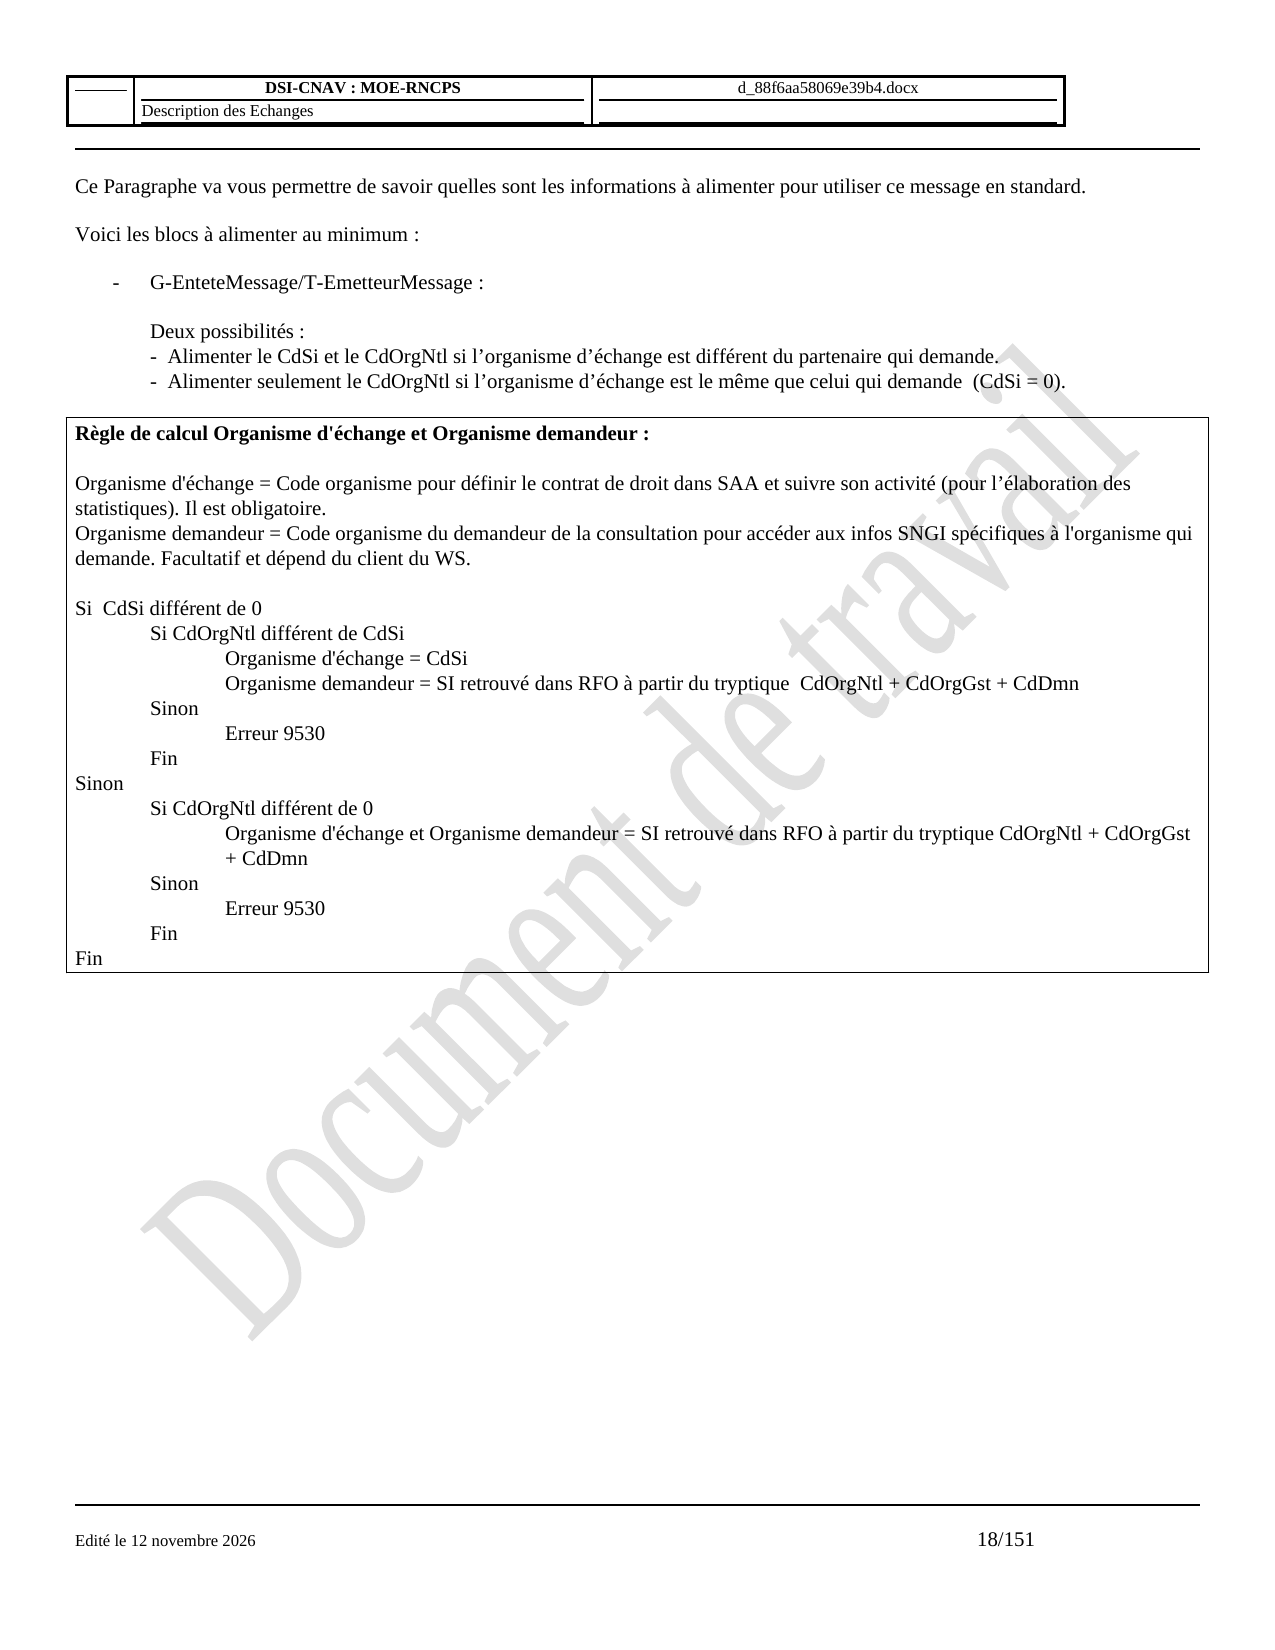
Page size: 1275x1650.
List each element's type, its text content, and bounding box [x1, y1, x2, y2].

text Sinon [75, 870, 1200, 895]
text Organisme d'échange = CdSi [75, 645, 1200, 670]
text Fin [67, 942, 1208, 972]
text Règle de calcul Organisme d'échange et Organisme demandeur : [67, 418, 1208, 445]
text Organisme demandeur = Code organisme du demandeur de la consultation pour accéder aux infos SNGI spécifiques à l'organisme qui demande. Facultatif et dépend du client du WS. [75, 520, 1200, 570]
text Fin [75, 745, 1200, 770]
text Organisme d'échange et Organisme demandeur = SI retrouvé dans RFO à partir du tryptique CdOrgNtl + CdOrgGst + CdDmn [75, 820, 1200, 870]
text Organisme demandeur = SI retrouvé dans RFO à partir du tryptique CdOrgNtl + CdOrgGst + CdDmn [75, 670, 1200, 695]
text Erreur 9530 [75, 895, 1200, 920]
text Si CdOrgNtl différent de CdSi [75, 620, 1200, 645]
text Deux possibilités : [150, 318, 1200, 343]
text Sinon [75, 695, 1200, 720]
text Voici les blocs à alimenter au minimum : [75, 222, 1200, 246]
text - Alimenter le CdSi et le CdOrgNtl si l’organisme d’échange est différent du partenaire qui demande. [150, 343, 1200, 368]
text Ce Paragraphe va vous permettre de savoir quelles sont les informations à alimenter pour utiliser ce message en standard. [75, 174, 1200, 198]
text Si CdSi différent de 0 [75, 595, 1200, 620]
text - Alimenter seulement le CdOrgNtl si l’organisme d’échange est le même que celui qui demande (CdSi = 0). [150, 368, 1200, 393]
text Organisme d'échange = Code organisme pour définir le contrat de droit dans SAA et suivre son activité (pour l’élaboration des statistiques). Il est obligatoire. [75, 470, 1200, 520]
text Fin [75, 920, 1200, 942]
text Si CdOrgNtl différent de 0 [75, 795, 1200, 820]
text Erreur 9530 [75, 720, 1200, 745]
text Sinon [75, 770, 1200, 795]
list G-EnteteMessage/T-EmetteurMessage : [112, 270, 1200, 294]
